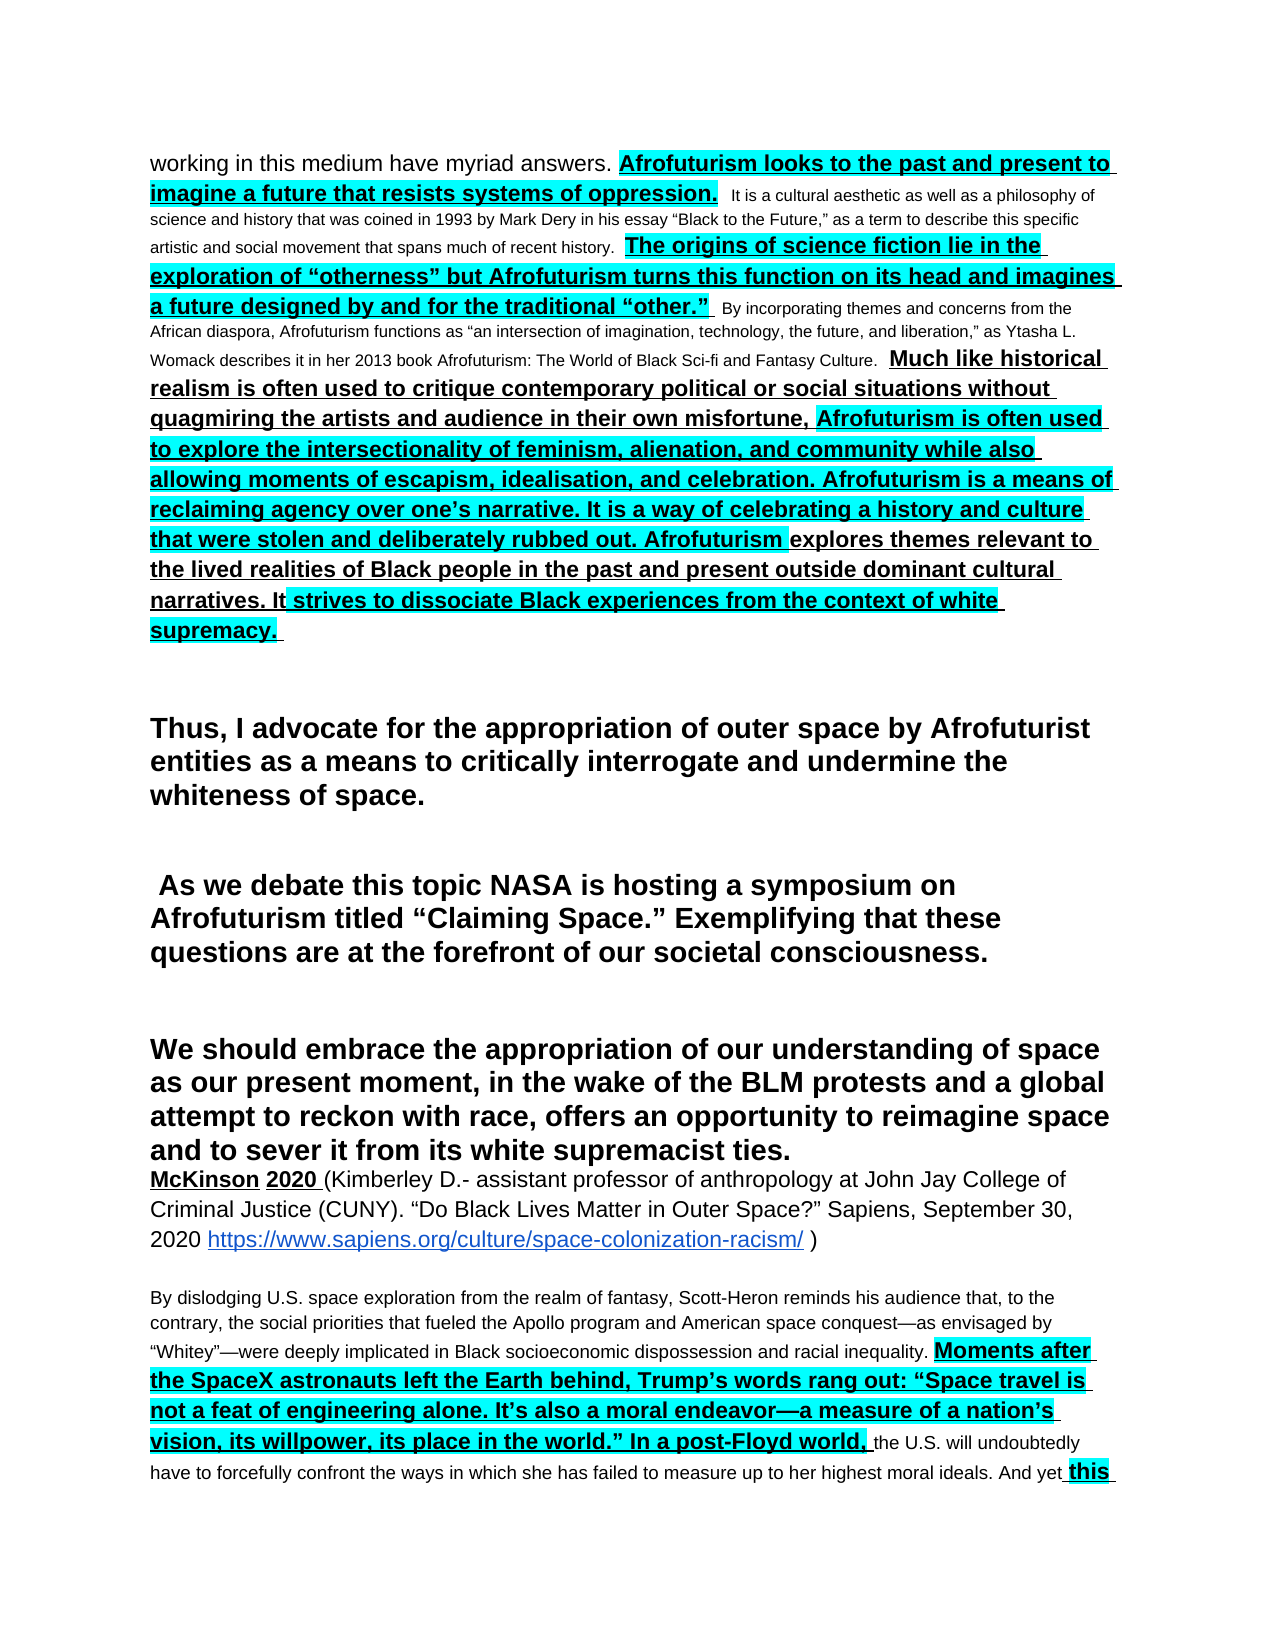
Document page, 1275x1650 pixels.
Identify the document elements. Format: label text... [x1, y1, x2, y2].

subtitle Thus, I advocate for the appropriation of outer space by Afrofuturist entities as a means to critically interrogate and undermine the whiteness of space. [150, 711, 1125, 811]
text McKinson 2020 (Kimberley D.- assistant professor of anthropology at John Jay College of Criminal Justice (CUNY). “Do Black Lives Matter in Outer Space?” Sapiens, September 30, 2020 https://www.sapiens.org/culture/space-colonization-racism/ ) [150, 1166, 1125, 1253]
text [150, 150, 1125, 643]
subtitle We should embrace the appropriation of our understanding of space as our present moment, in the wake of the BLM protests and a global attempt to reckon with race, offers an opportunity to reimagine space and to sever it from its white supremacist ties. [150, 1032, 1125, 1166]
subtitle As we debate this topic NASA is hosting a symposium on Afrofuturism titled “Claiming Space.” Exemplifying that these questions are at the forefront of our societal consciousness. [150, 867, 1125, 968]
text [150, 1287, 1125, 1484]
